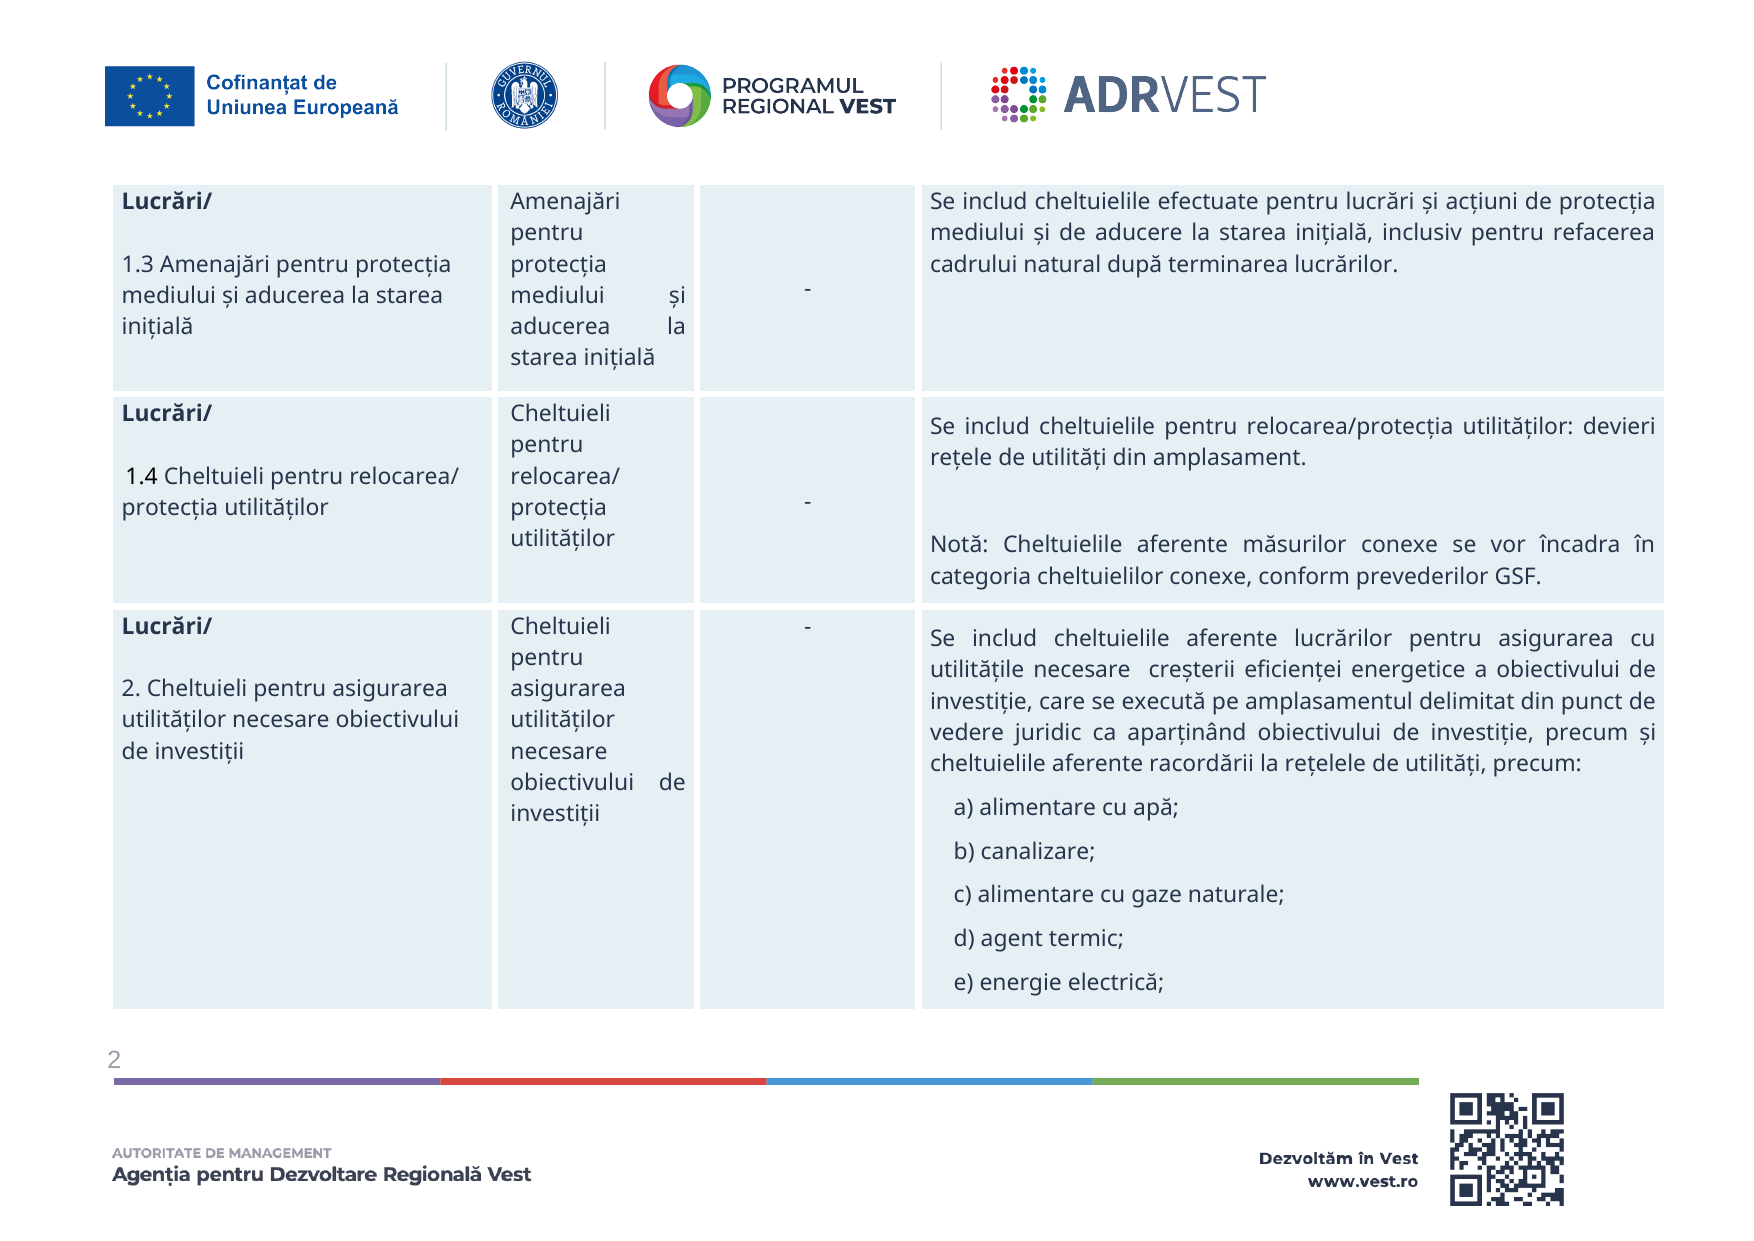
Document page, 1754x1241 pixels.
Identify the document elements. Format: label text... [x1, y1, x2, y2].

table_cell Se includ cheltuielile efectuate pentru lucrări şi acţiuni de protecţia mediului și de aducere la starea inițială, inclusiv pentru refacerea cadrului natural după terminarea lucrărilor. [922, 185, 1664, 391]
table_cell Cheltuieli pentru asigurarea utilităților necesare obiectivului de investiții [498, 610, 694, 1009]
table_cell Se includ cheltuielile pentru relocarea/protecţia utilităţilor: devieri reţele de utilităţi din amplasament. Notă: Cheltuielile aferente măsurilor conexe se vor încadra în categoria cheltuielilor conexe, conform prevederilor GSF. [922, 397, 1664, 603]
table_cell Cheltuieli pentru relocarea/ protecția utilităților [498, 397, 694, 603]
table_cell - [700, 185, 915, 391]
table_cell Lucrări/ 1.4 Cheltuieli pentru relocarea/ protecția utilităților [113, 397, 492, 603]
table_cell Lucrări/ 2. Cheltuieli pentru asigurarea utilităților necesare obiectivului de investiții [113, 610, 492, 1009]
table_cell Amenajări pentru protecția mediului şi aducerea la starea iniţială [498, 185, 694, 391]
table_cell Lucrări/ 1.3 Amenajări pentru protecția mediului şi aducerea la starea iniţială [113, 185, 492, 391]
picture [58, 41, 1312, 151]
picture [1441, 1084, 1573, 1215]
table_cell - [700, 610, 915, 1009]
table_cell - [700, 397, 915, 603]
picture [107, 1073, 1429, 1198]
